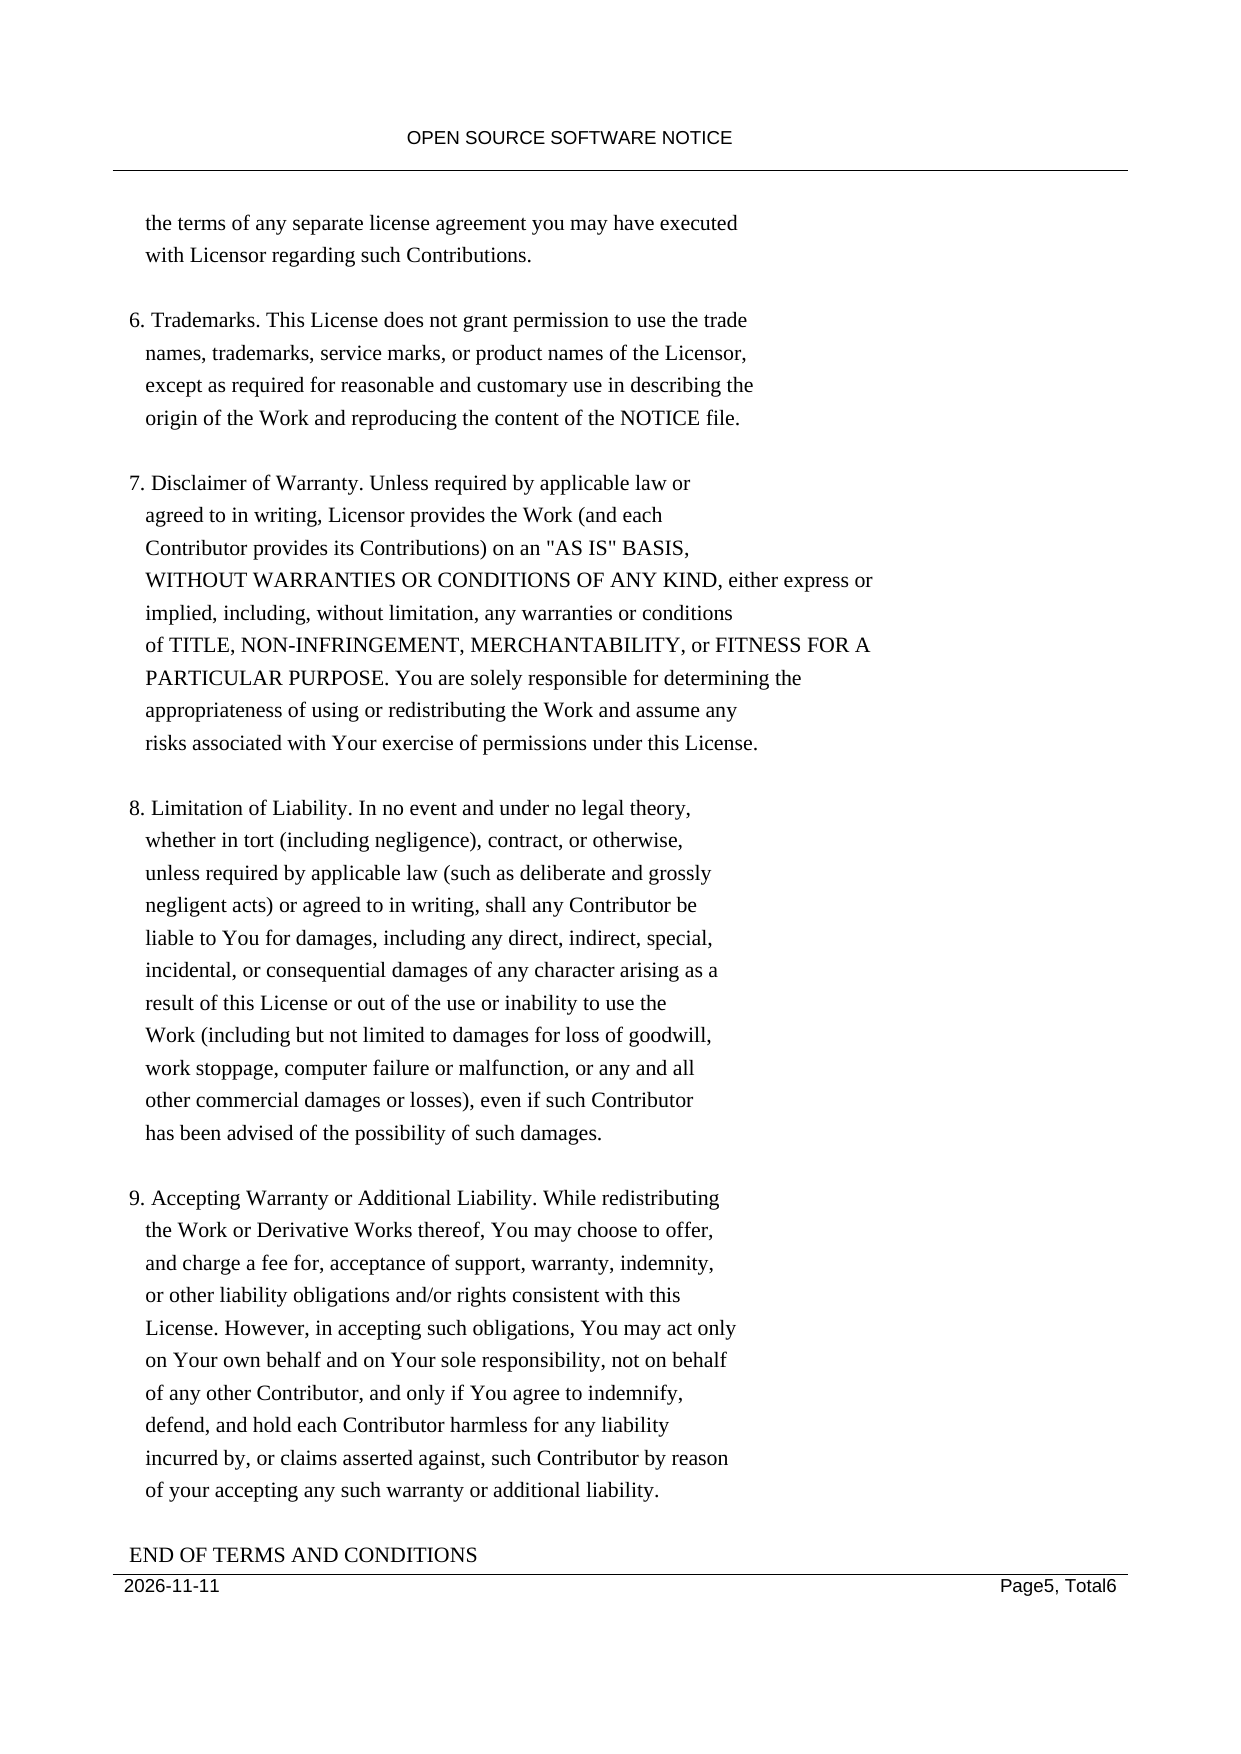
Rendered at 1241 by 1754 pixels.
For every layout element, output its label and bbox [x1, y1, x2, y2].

text [112, 206, 1128, 1571]
